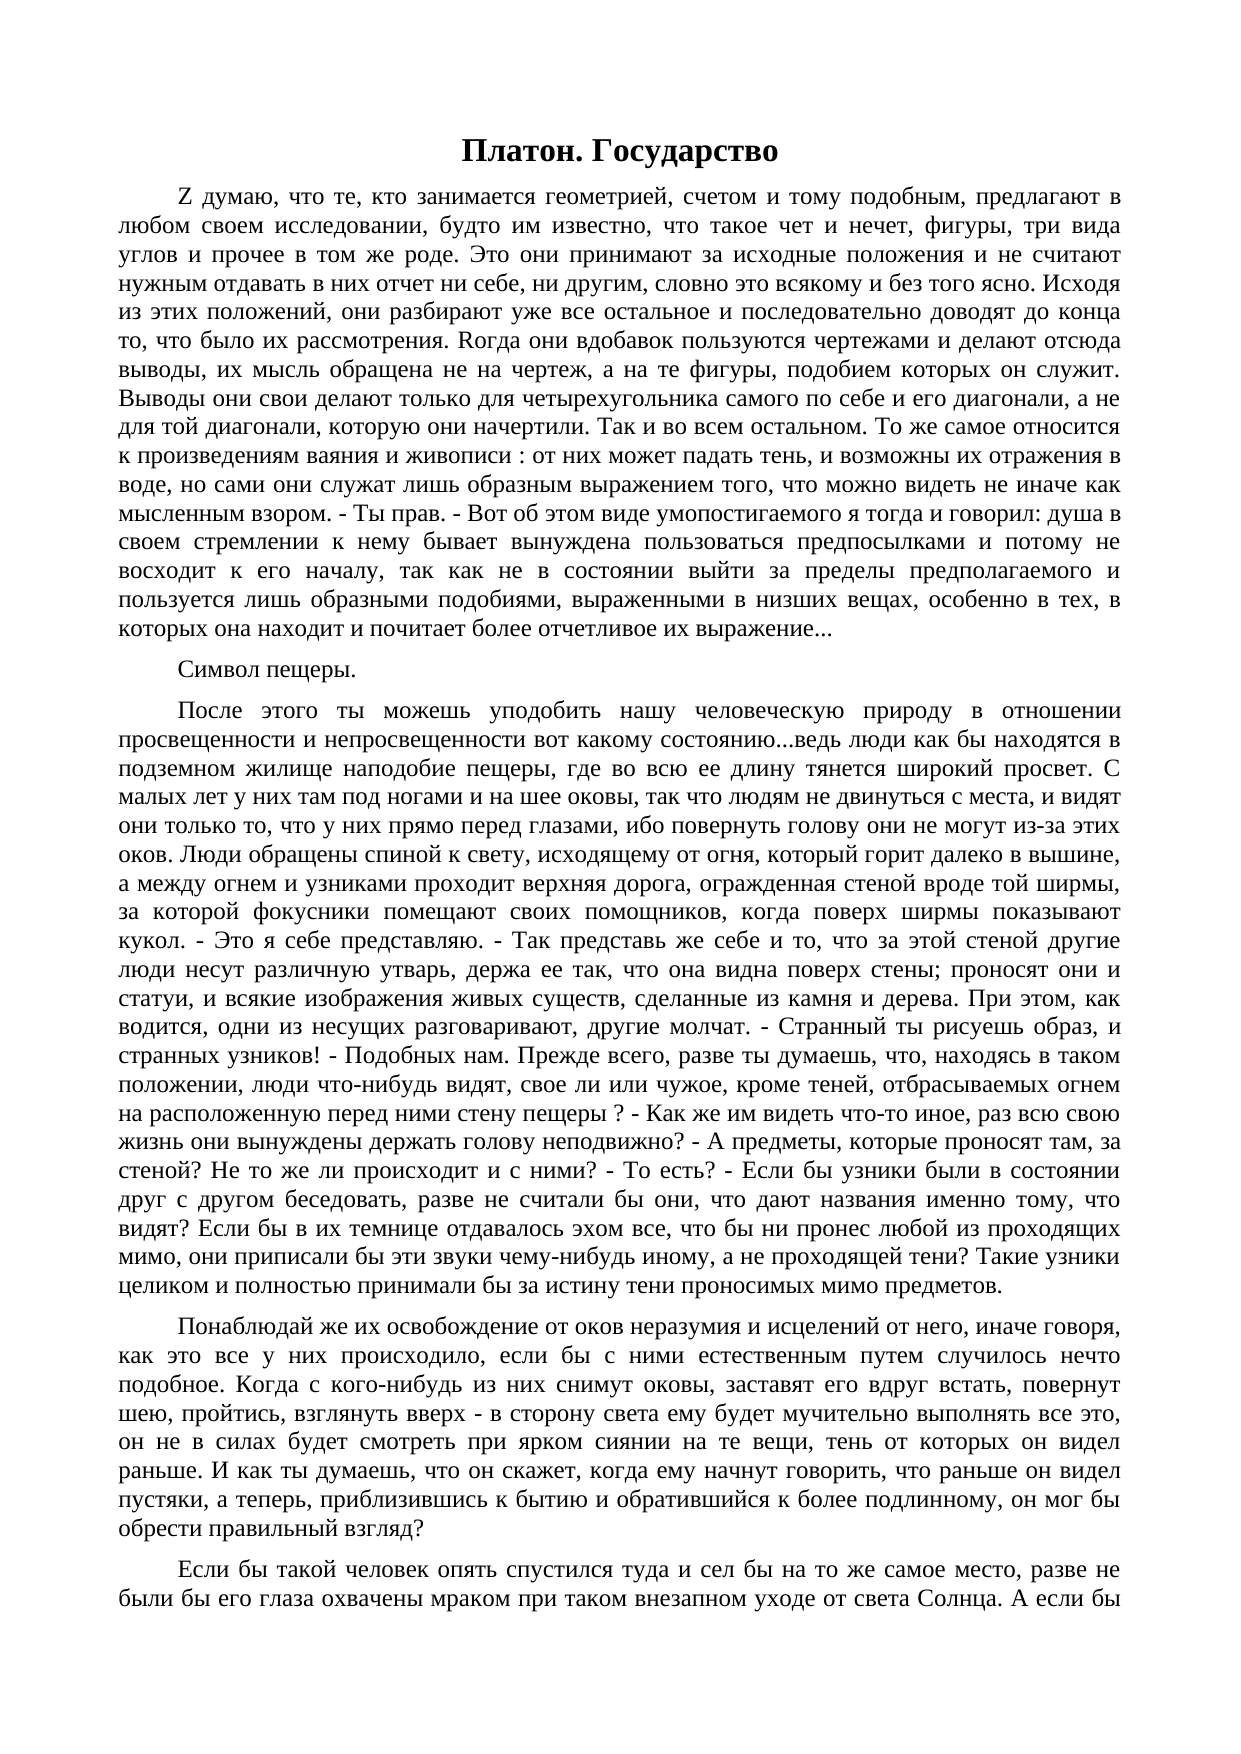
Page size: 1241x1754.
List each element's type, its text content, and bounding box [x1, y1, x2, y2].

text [118, 1554, 1122, 1611]
text Z думаю, что те, кто занимается геометрией, счетом и тому подобным, предлагают в любом своем исследовании, будто им известно, что такое чет и нечет, фигуры, три вида углов и прочее в том же роде. Это они принимают за исходные положения и не считают нужным отдавать в них отчет ни себе, ни другим, словно это всякому и без того ясно. Исходя из этих положений, они разбирают уже все остальное и последовательно доводят до конца то, что было их рассмотрения. Rогда они вдобавок пользуются чертежами и делают отсюда выводы, их мысль обращена не на чертеж, а на те фигуры, подобием которых он служит. Выводы они свои делают только для четырехугольника самого по себе и его диагонали, а не для той диагонали, которую они начертили. Так и во всем остальном. То же самое относится к произведениям ваяния и живописи : от них может падать тень, и возможны их отражения в воде, но сами они служат лишь образным выражением того, что можно видеть не иначе как мысленным взором. - Ты прав. - Вот об этом виде умопостигаемого я тогда и говорил: душа в своем стремлении к нему бывает вынуждена пользоваться предпосылками и потому не восходит к его началу, так как не в состоянии выйти за пределы предполагаемого и пользуется лишь образными подобиями, выраженными в низших вещах, особенно в тех, в которых она находит и почитает более отчетливое их выражение... [118, 181, 1122, 641]
text Символ пещеры. [118, 654, 1122, 683]
text После этого ты можешь уподобить нашу человеческую природу в отношении просвещенности и непросвещенности вот какому состоянию...ведь люди как бы находятся в подземном жилище наподобие пещеры, где во всю ее длину тянется широкий просвет. С малых лет у них там под ногами и на шее оковы, так что людям не двинуться с места, и видят они только то, что у них прямо перед глазами, ибо повернуть голову они не могут из-за этих оков. Люди обращены спиной к свету, исходящему от огня, который горит далеко в вышине, а между огнем и узниками проходит верхняя дорога, огражденная стеной вроде той ширмы, за которой фокусники помещают своих помощников, когда поверх ширмы показывают кукол. - Это я себе представляю. - Так представь же себе и то, что за этой стеной другие люди несут различную утварь, держа ее так, что она видна поверх стены; проносят они и статуи, и всякие изображения живых существ, сделанные из камня и дерева. При этом, как водится, одни из несущих разговаривают, другие молчат. - Странный ты рисуешь образ, и странных узников! - Подобных нам. Прежде всего, разве ты думаешь, что, находясь в таком положении, люди что-нибудь видят, свое ли или чужое, кроме теней, отбрасываемых огнем на расположенную перед ними стену пещеры ? - Как же им видеть что-то иное, раз всю свою жизнь они вынуждены держать голову неподвижно? - А предметы, которые проносят там, за стеной? Не то же ли происходит и с ними? - То есть? - Если бы узники были в состоянии друг с другом беседовать, разве не считали бы они, что дают названия именно тому, что видят? Если бы в их темнице отдавалось эхом все, что бы ни пронес любой из проходящих мимо, они приписали бы эти звуки чему-нибудь иному, а не проходящей тени? Такие узники целиком и полностью принимали бы за истину тени проносимых мимо предметов. [118, 695, 1122, 1299]
text Платон. Государство [118, 131, 1122, 169]
text Понаблюдай же их освобождение от оков неразумия и исцелений от него, иначе говоря, как это все у них происходило, если бы с ними естественным путем случилось нечто подобное. Когда с кого-нибудь из них снимут оковы, заставят его вдруг встать, повернут шею, пройтись, взглянуть вверх - в сторону света ему будет мучительно выполнять все это, он не в силах будет смотреть при ярком сиянии на те вещи, тень от которых он видел раньше. И как ты думаешь, что он скажет, когда ему начнут говорить, что раньше он видел пустяки, а теперь, приблизившись к бытию и обратившийся к более подлинному, он мог бы обрести правильный взгляд? [118, 1311, 1122, 1541]
